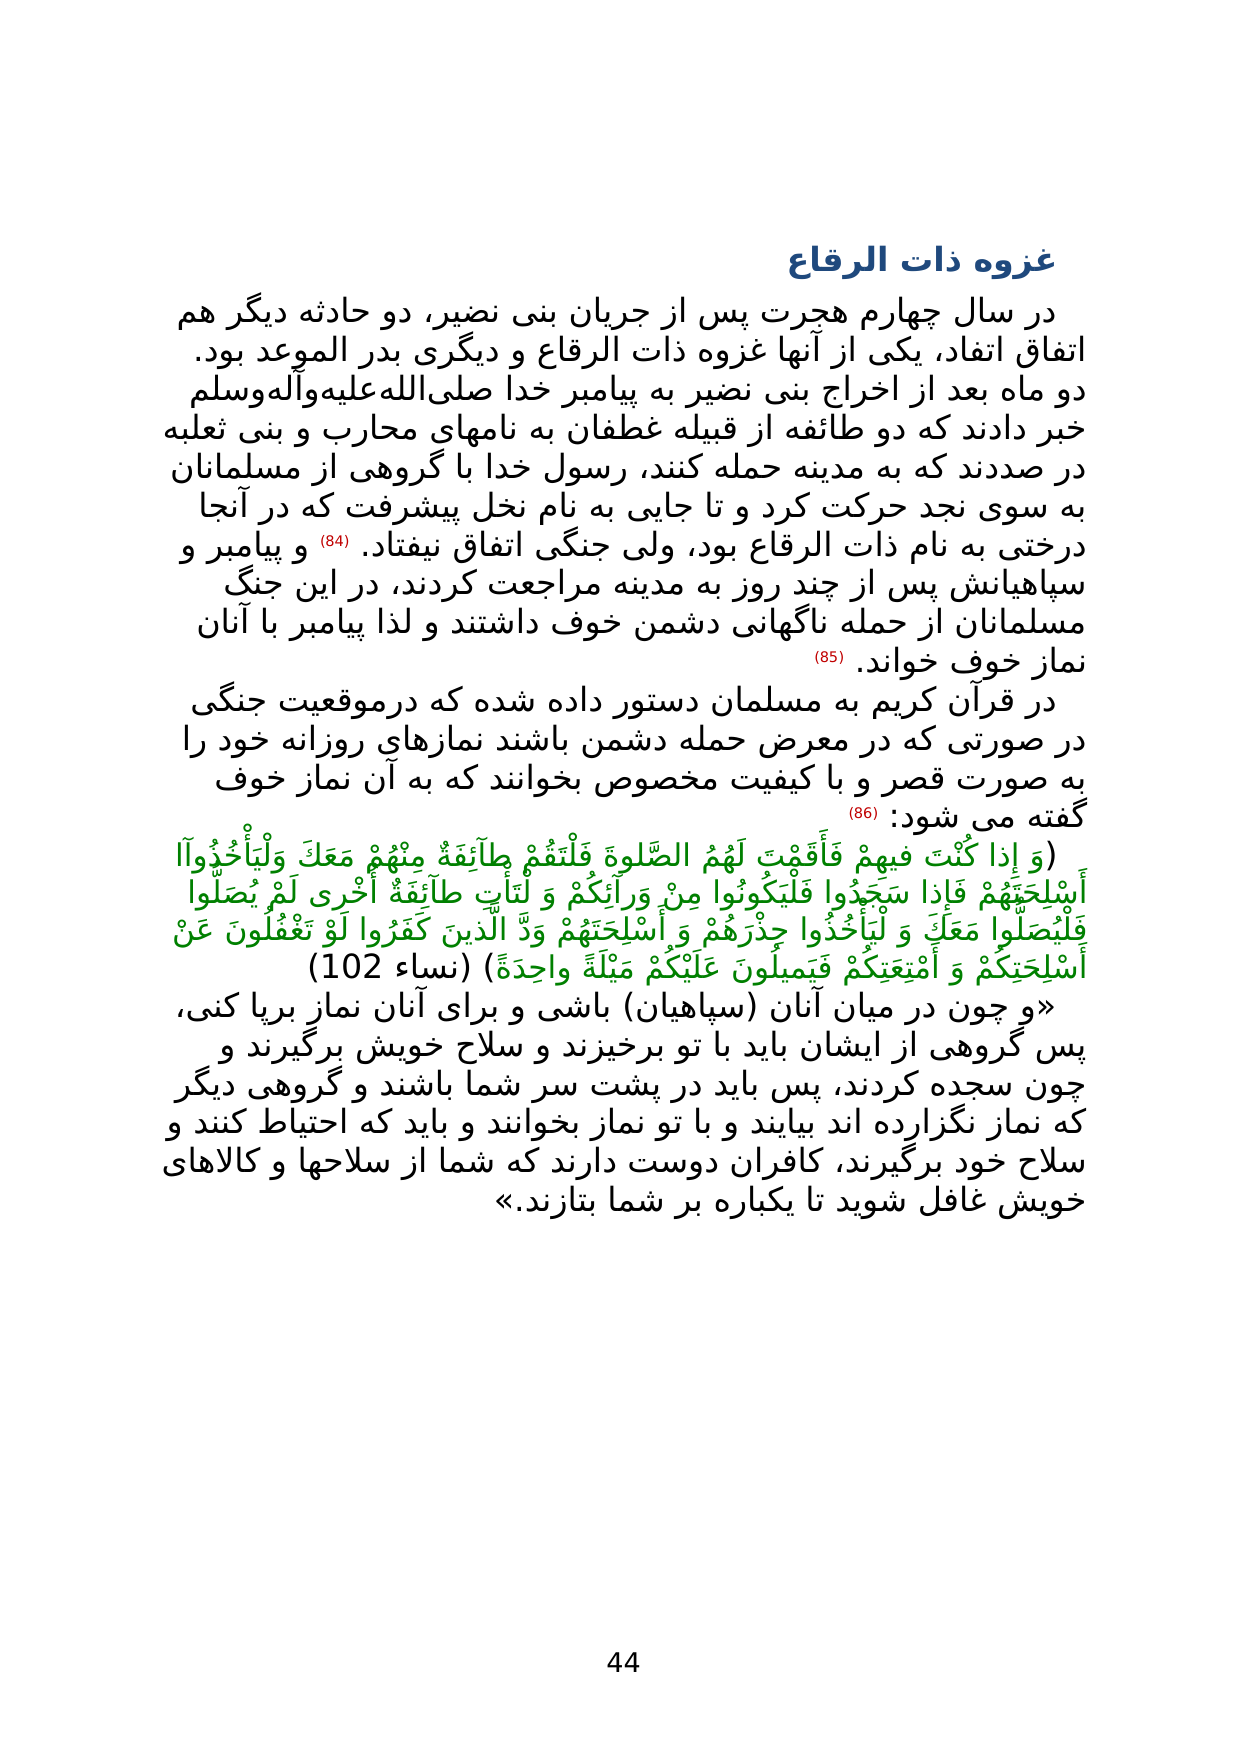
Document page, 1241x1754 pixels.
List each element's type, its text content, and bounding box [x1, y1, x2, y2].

text «و چون در ميان آنان (سپاهيان) باشی و برای آنان نماز برپا كنی، پس گروهی از ايشان بايد با تو برخيزند و سلاح خويش برگيرند و چون سجده كردند، پس بايد در پشت سر شما باشند و گروهی ديگر كه نماز نگزارده اند بيايند و با تو نماز بخوانند و بايد كه احتياط كنند و سلاح خود برگيرند، كافران دوست دارند كه شما از سلاحها و كالاهای خويش غافل شويد تا يكباره بر شما بتازند.» [159, 986, 1087, 1219]
text در قرآن كريم به مسلمان دستور داده شده كه درموقعيت جنگی در صورتی كه در معرض حمله دشمن باشند نمازهای روزانه خود را به صورت قصر و با كيفيت مخصوص بخوانند كه به آن نماز خوف گفته می شود: (86) [159, 680, 1087, 836]
subtitle غزوه ذات الرقاع [159, 241, 1087, 279]
text (وَ إِذا كُنْتَ فيهِمْ فَأَقَمْتَ لَهُمُ الصَّلوةَ فَلْتَقُمْ طآئِفَةٌ مِنْهُمْ مَعَكَ وَلْيَأْخُذُوآا أَسْلِحَتَهُمْ فَإِذا سَجَدُوا فَلْيَكُونُوا مِنْ وَرآئِكُمْ وَ لْتَأْتِ طآئِفَةٌ أُخْری لَمْ يُصَلُّوا فَلْيُصَلُّوا مَعَكَ وَ لْيَأْخُذُوا حِذْرَهُمْ وَ أَسْلِحَتَهُمْ وَدَّ الَّذينَ كَفَرُوا لَوْ تَغْفُلُونَ عَنْ أَسْلِحَتِكُمْ وَ أَمْتِعَتِكُمْ فَيَميلُونَ عَلَيْكُمْ مَيْلَةً واحِدَةً) (نساء 102) [159, 836, 1087, 986]
text در سال چهارم هجرت پس از جريان بنی نضير، دو حادثه ديگر هم اتفاق اتفاد، يكی از آنها غزوه ذات الرقاع و ديگری بدر الموعد بود. دو ماه بعد از اخراج بنی نضير به پيامبر خدا صلى‌الله‌عليه‌وآله‌وسلم خبر دادند كه دو طائفه از قبيله غطفان به نامهای محارب و بنی ثعلبه در صددند كه به مدينه حمله كنند، رسول خدا با گروهی از مسلمانان به سوی نجد حركت كرد و تا جايی به نام نخل پيشرفت كه در آنجا درختی به نام ذات الرقاع بود، ولی جنگی اتفاق نيفتاد. (84) و پيامبر و سپاهيانش پس از چند روز به مدينه مراجعت كردند، در اين جنگ مسلمانان از حمله ناگهانی دشمن خوف داشتند و لذا پيامبر با آنان نماز خوف خواند. (85) [159, 292, 1087, 680]
